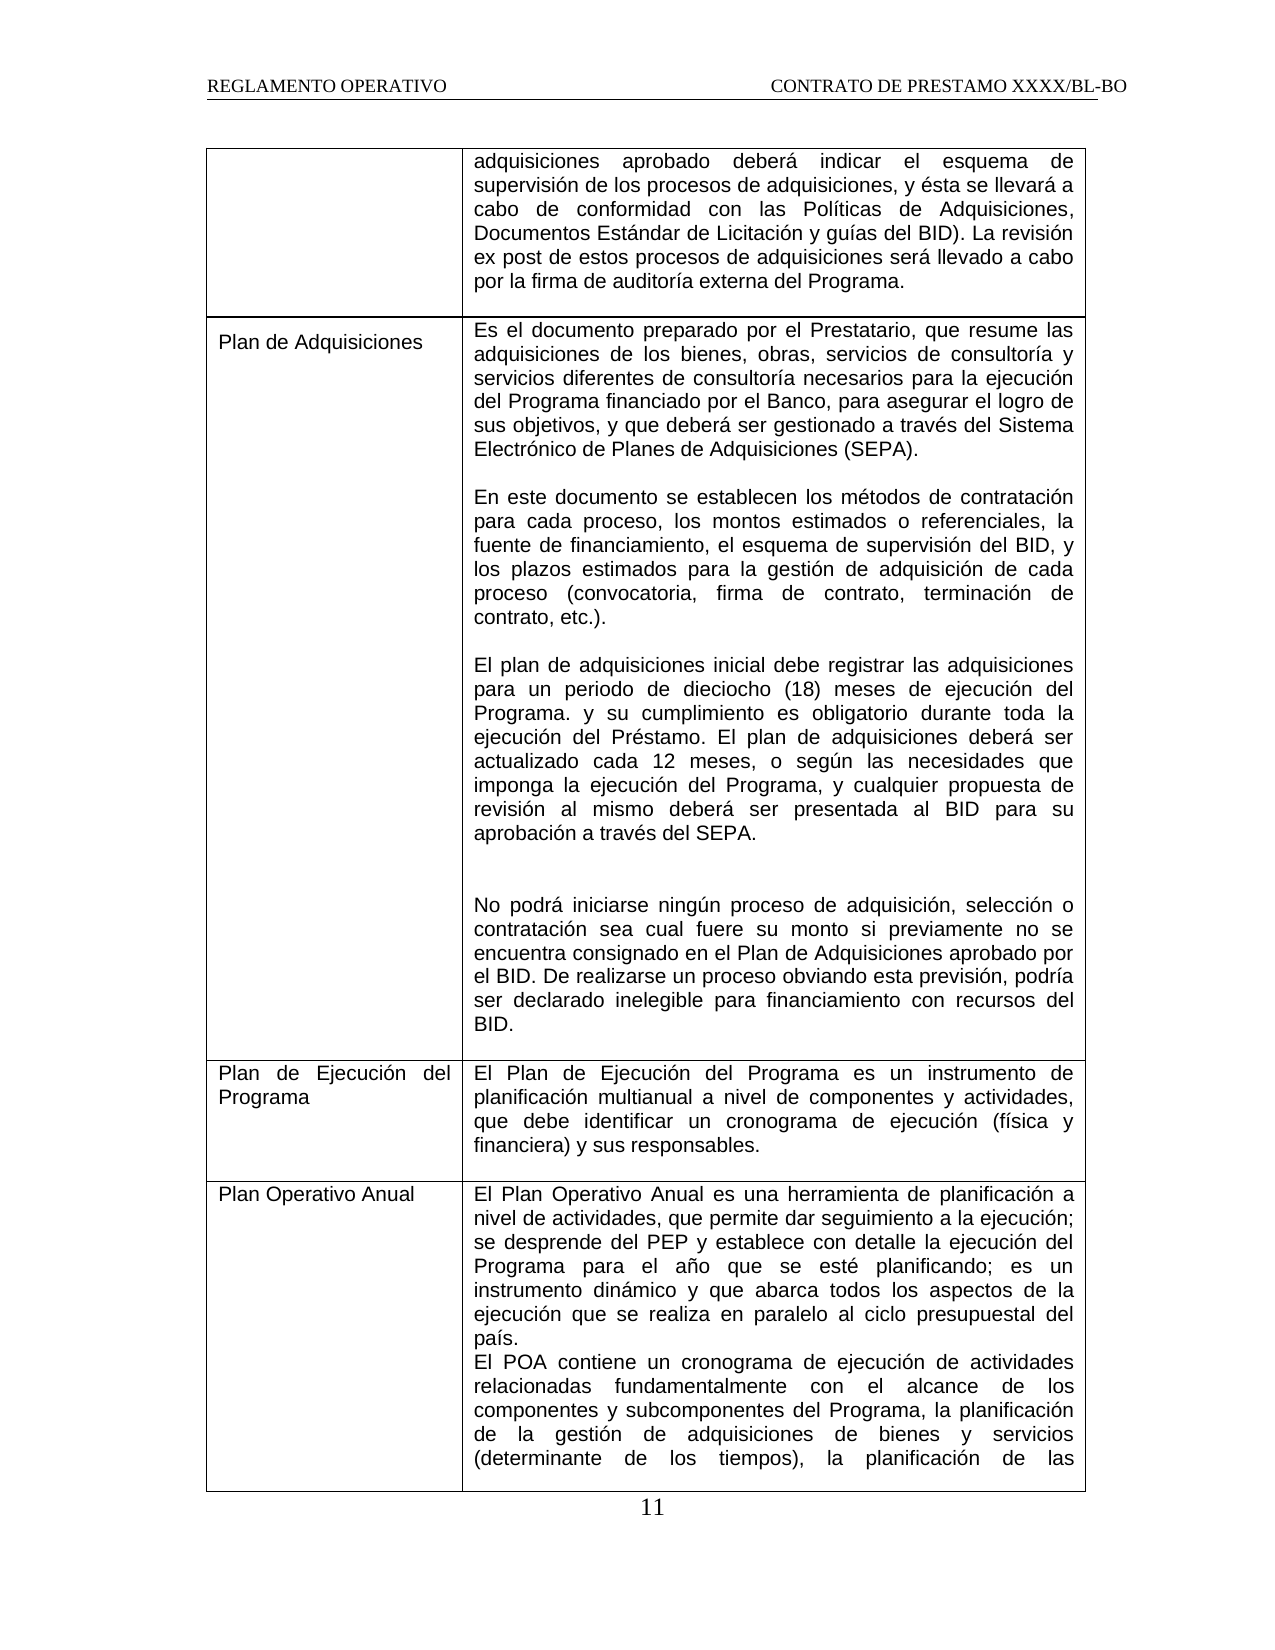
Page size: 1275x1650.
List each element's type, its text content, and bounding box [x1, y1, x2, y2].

table_cell Es el documento preparado por el Prestatario, que resume las adquisiciones de los bienes, obras, servicios de consultoría y servicios diferentes de consultoría necesarios para la ejecución del Programa financiado por el Banco, para asegurar el logro de sus objetivos, y que deberá ser gestionado a través del Sistema Electrónico de Planes de Adquisiciones (SEPA). En este documento se establecen los métodos de contratación para cada proceso, los montos estimados o referenciales, la fuente de financiamiento, el esquema de supervisión del BID, y los plazos estimados para la gestión de adquisición de cada proceso (convocatoria, firma de contrato, terminación de contrato, etc.). El plan de adquisiciones inicial debe registrar las adquisiciones para un periodo de dieciocho (18) meses de ejecución del Programa. y su cumplimiento es obligatorio durante toda la ejecución del Préstamo. El plan de adquisiciones deberá ser actualizado cada 12 meses, o según las necesidades que imponga la ejecución del Programa, y cualquier propuesta de revisión al mismo deberá ser presentada al BID para su aprobación a través del SEPA. No podrá iniciarse ningún proceso de adquisición, selección o contratación sea cual fuere su monto si previamente no se encuentra consignado en el Plan de Adquisiciones aprobado por el BID. De realizarse un proceso obviando esta previsión, podría ser declarado inelegible para financiamiento con recursos del BID. [463, 318, 1085, 1060]
table_cell Plan de Ejecución del Programa [207, 1061, 462, 1181]
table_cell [207, 149, 462, 316]
table_cell El Plan de Ejecución del Programa es un instrumento de planificación multianual a nivel de componentes y actividades, que debe identificar un cronograma de ejecución (física y financiera) y sus responsables. [463, 1061, 1085, 1181]
table_cell Plan de Adquisiciones [207, 318, 462, 1060]
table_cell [207, 1182, 462, 1491]
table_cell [463, 149, 1085, 316]
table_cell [463, 1182, 1085, 1491]
